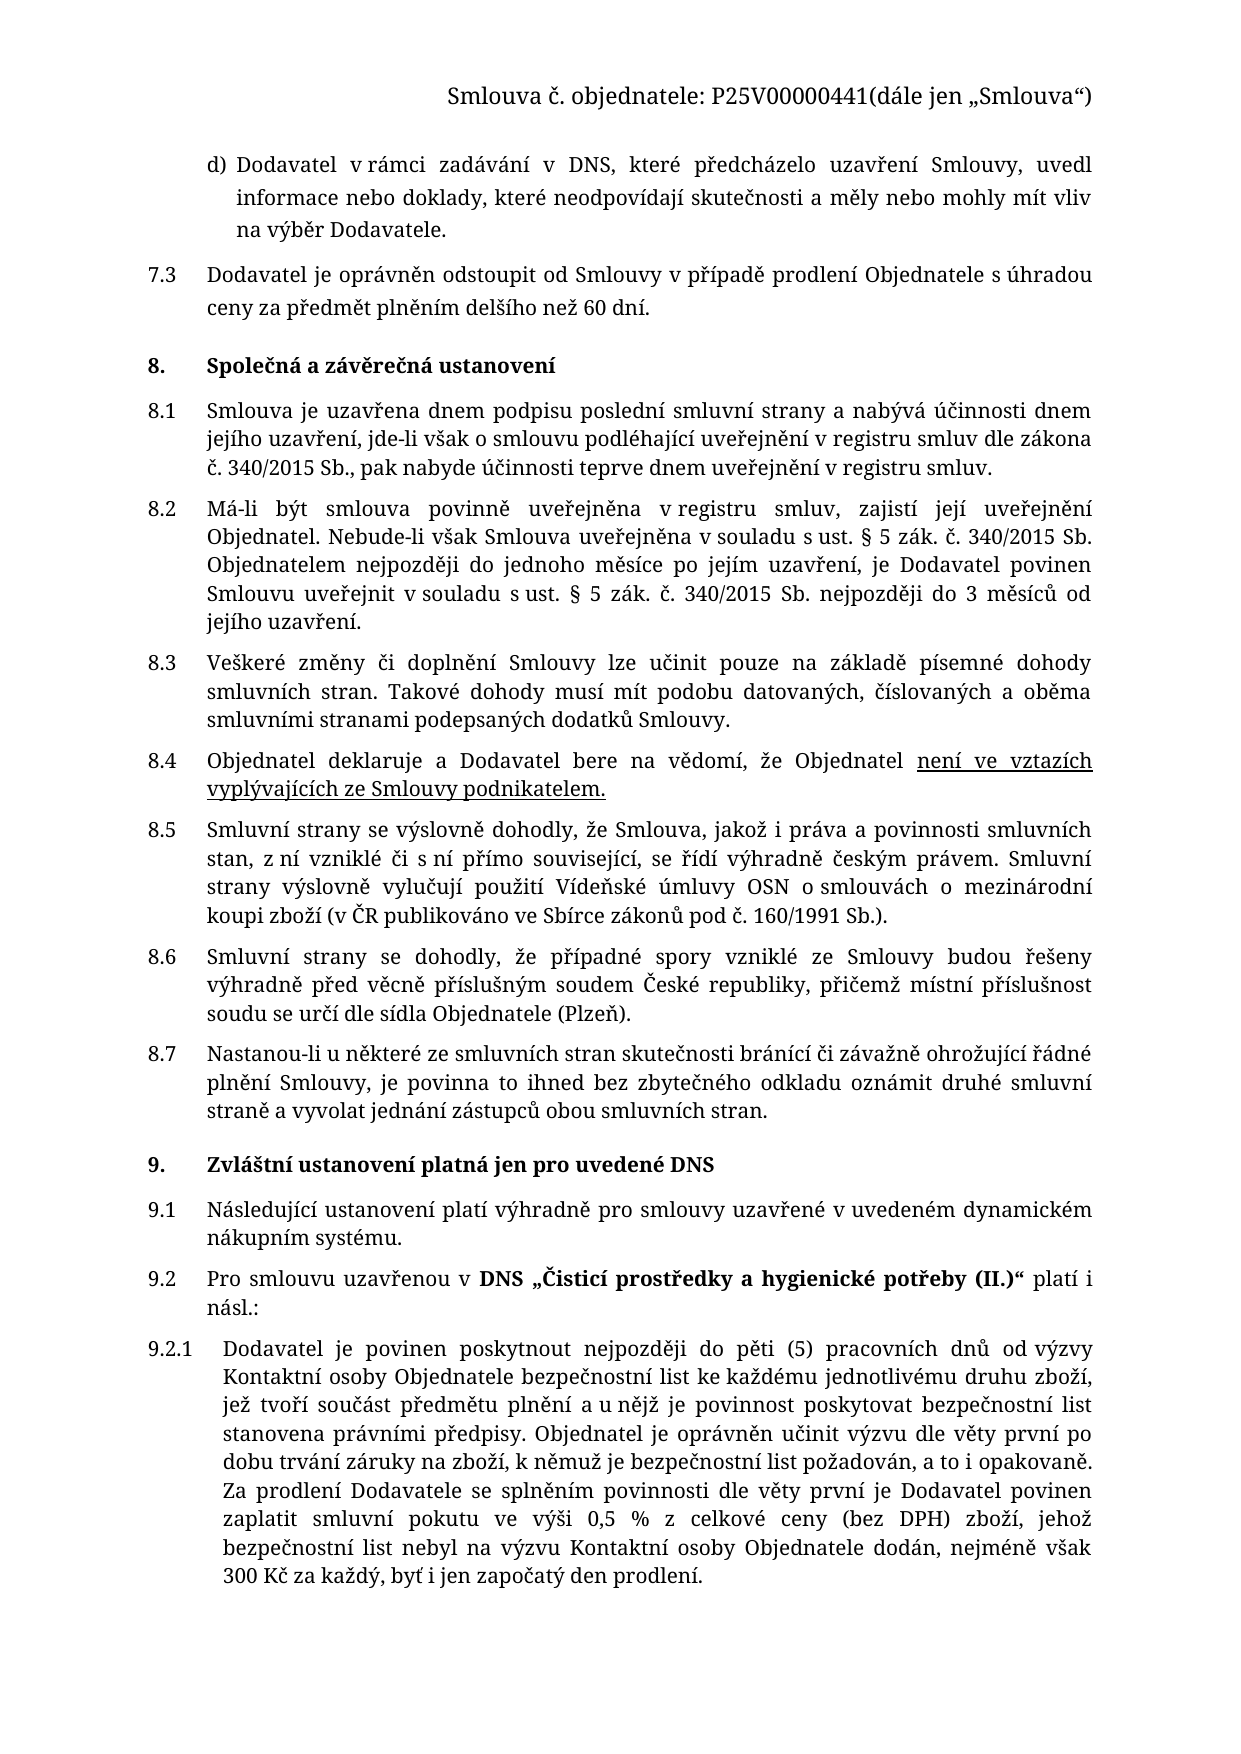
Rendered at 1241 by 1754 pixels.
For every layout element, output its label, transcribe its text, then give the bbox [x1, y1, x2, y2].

list Společná a závěrečná ustanovení [148, 351, 1093, 379]
list Pro smlouvu uzavřenou v DNS „Čisticí prostředky a hygienické potřeby (II.)“ platí i násl.: [148, 1264, 1093, 1321]
list Dodavatel v rámci zadávání v DNS, které předcházelo uzavření Smlouvy, uvedl informace nebo doklady, které neodpovídají skutečnosti a měly nebo mohly mít vliv na výběr Dodavatele. [207, 150, 1093, 244]
list Zvláštní ustanovení platná jen pro uvedené DNS [148, 1150, 1093, 1178]
list Dodavatel je oprávněn odstoupit od Smlouvy v případě prodlení Objednatele s úhradou ceny za předmět plněním delšího než 60 dní. [148, 261, 1093, 322]
list Objednatel deklaruje a Dodavatel bere na vědomí, že Objednatel není ve vztazích vyplývajících ze Smlouvy podnikatelem. [148, 746, 1093, 803]
list Smlouva je uzavřena dnem podpisu poslední smluvní strany a nabývá účinnosti dnem jejího uzavření, jde-li však o smlouvu podléhající uveřejnění v registru smluv dle zákona č. 340/2015 Sb., pak nabyde účinnosti teprve dnem uveřejnění v registru smluv. [148, 396, 1093, 481]
list Veškeré změny či doplnění Smlouvy lze učinit pouze na základě písemné dohody smluvních stran. Takové dohody musí mít podobu datovaných, číslovaných a oběma smluvními stranami podepsaných dodatků Smlouvy. [148, 648, 1093, 734]
list Dodavatel je povinen poskytnout nejpozději do pěti (5) pracovních dnů od výzvy Kontaktní osoby Objednatele bezpečnostní list ke každému jednotlivému druhu zboží, jež tvoří součást předmětu plnění a u nějž je povinnost poskytovat bezpečnostní list stanovena právními předpisy. Objednatel je oprávněn učinit výzvu dle věty první po dobu trvání záruky na zboží, k němuž je bezpečnostní list požadován, a to i opakovaně. Za prodlení Dodavatele se splněním povinnosti dle věty první je Dodavatel povinen zaplatit smluvní pokutu ve výši 0,5 % z celkové ceny (bez DPH) zboží, jehož bezpečnostní list nebyl na výzvu Kontaktní osoby Objednatele dodán, nejméně však 300 Kč za každý, byť i jen započatý den prodlení. [148, 1334, 1093, 1590]
list Smluvní strany se výslovně dohodly, že Smlouva, jakož i práva a povinnosti smluvních stan, z ní vzniklé či s ní přímo související, se řídí výhradně českým právem. Smluvní strany výslovně vylučují použití Vídeňské úmluvy OSN o smlouvách o mezinárodní koupi zboží (v ČR publikováno ve Sbírce zákonů pod č. 160/1991 Sb.). [148, 816, 1093, 929]
list Má-li být smlouva povinně uveřejněna v registru smluv, zajistí její uveřejnění Objednatel. Nebude-li však Smlouva uveřejněna v souladu s ust. § 5 zák. č. 340/2015 Sb. Objednatelem nejpozději do jednoho měsíce po jejím uzavření, je Dodavatel povinen Smlouvu uveřejnit v souladu s ust. § 5 zák. č. 340/2015 Sb. nejpozději do 3 měsíců od jejího uzavření. [148, 494, 1093, 636]
list Smluvní strany se dohodly, že případné spory vzniklé ze Smlouvy budou řešeny výhradně před věcně příslušným soudem České republiky, přičemž místní příslušnost soudu se určí dle sídla Objednatele (Plzeň). [148, 942, 1093, 1027]
list Následující ustanovení platí výhradně pro smlouvy uzavřené v uvedeném dynamickém nákupním systému. [148, 1195, 1093, 1252]
list Nastanou-li u některé ze smluvních stran skutečnosti bránící či závažně ohrožující řádné plnění Smlouvy, je povinna to ihned bez zbytečného odkladu oznámit druhé smluvní straně a vyvolat jednání zástupců obou smluvních stran. [148, 1039, 1093, 1125]
